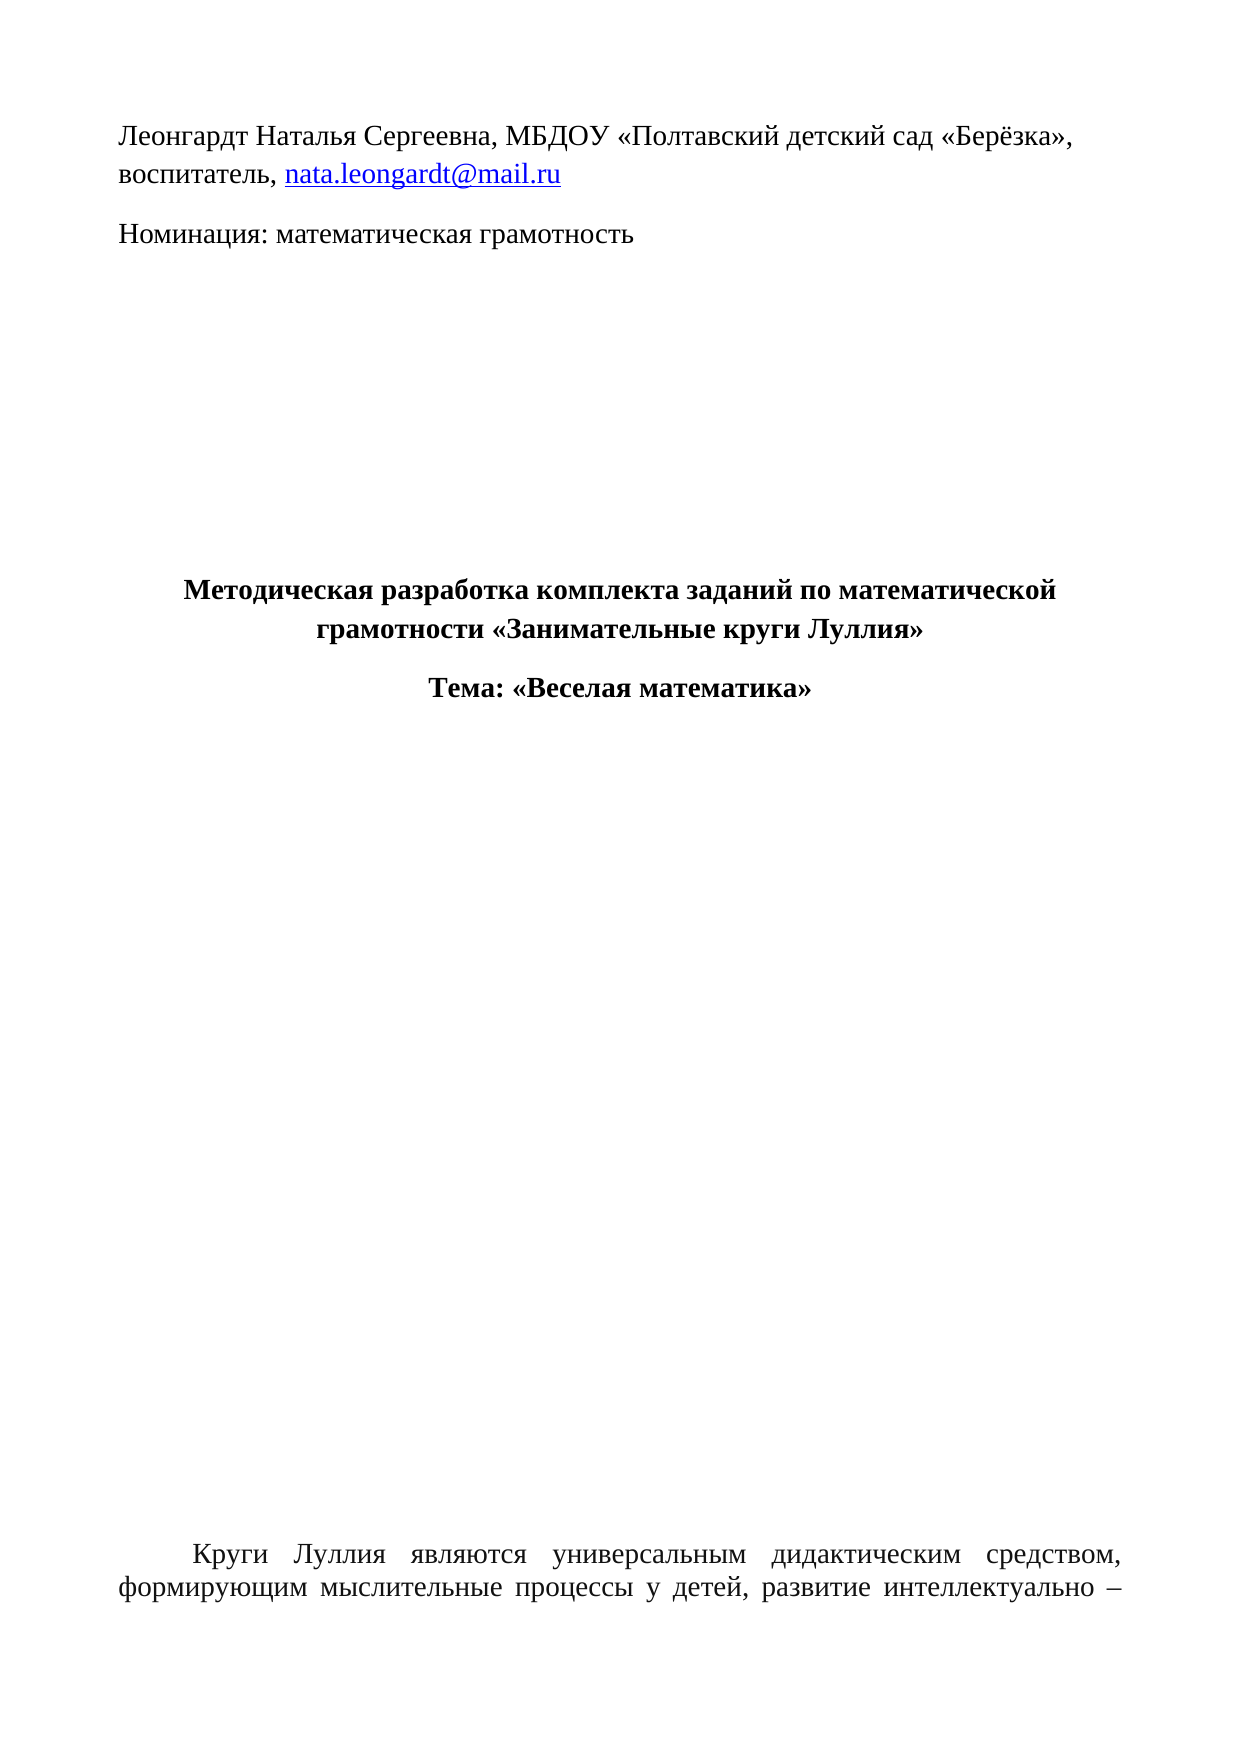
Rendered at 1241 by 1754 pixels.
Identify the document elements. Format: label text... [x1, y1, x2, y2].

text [118, 1536, 1122, 1603]
text Тема: «Веселая математика» [118, 670, 1122, 704]
text Методическая разработка комплекта заданий по математической грамотности «Занимательные круги Луллия» [118, 572, 1122, 644]
text Леонгардт Наталья Сергеевна, МБДОУ «Полтавский детский сад «Берёзка», воспитатель, nata.leongardt@mail.ru [118, 118, 1122, 190]
text Номинация: математическая грамотность [118, 216, 1122, 249]
